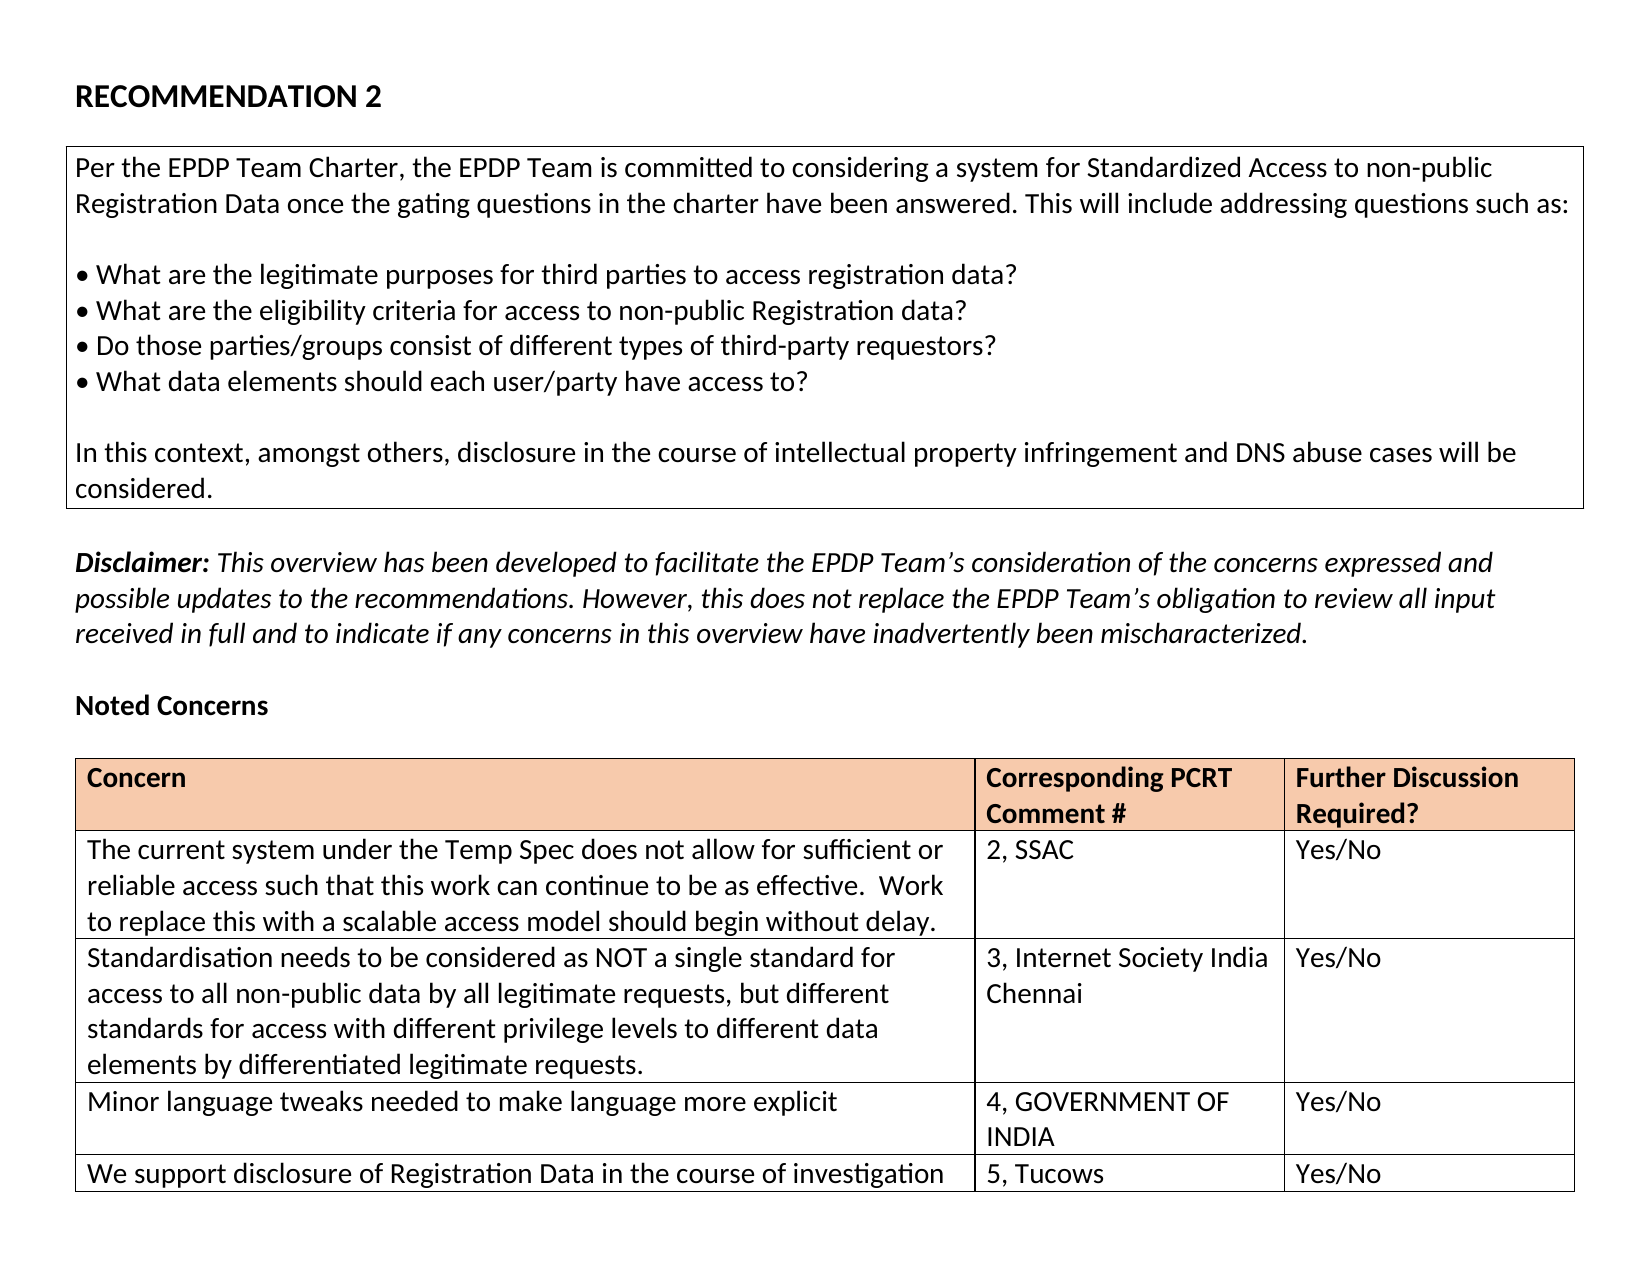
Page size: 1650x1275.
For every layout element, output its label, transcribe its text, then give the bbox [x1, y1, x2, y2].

text • What are the eligibility criteria for access to non-public Registration data? [75, 292, 1575, 327]
table_cell Yes/No [1285, 1083, 1574, 1154]
text • Do those parties/groups consist of different types of third-party requestors? [75, 327, 1575, 363]
table_header Further Discussion Required? [1285, 759, 1574, 830]
table_cell Yes/No [1285, 831, 1574, 938]
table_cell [76, 1155, 974, 1191]
table_cell 3, Internet Society India Chennai [976, 939, 1284, 1082]
table_cell Minor language tweaks needed to make language more explicit [76, 1083, 974, 1154]
table_cell Yes/No [1285, 939, 1574, 1082]
text Noted Concerns [75, 687, 1575, 722]
table_cell Yes/No [1285, 1155, 1574, 1191]
text Per the EPDP Team Charter, the EPDP Team is committed to considering a system for Standardized Access to non-public Registration Data once the gating questions in the charter have been answered. This will include addressing questions such as: [67, 147, 1583, 221]
text • What are the legitimate purposes for third parties to access registration data? [75, 256, 1575, 292]
table_cell 5, Tucows [976, 1155, 1284, 1191]
table_header Concern [76, 759, 974, 830]
text Disclaimer: This overview has been developed to facilitate the EPDP Team’s consideration of the concerns expressed and possible updates to the recommendations. However, this does not replace the EPDP Team’s obligation to review all input received in full and to indicate if any concerns in this overview have inadvertently been mischaracterized. [75, 544, 1575, 651]
table_cell Standardisation needs to be considered as NOT a single standard for access to all non-public data by all legitimate requests, but different standards for access with different privilege levels to different data elements by differentiated legitimate requests. [76, 939, 974, 1082]
text • What data elements should each user/party have access to? [75, 363, 1575, 399]
table_cell 2, SSAC [976, 831, 1284, 938]
table_cell The current system under the Temp Spec does not allow for sufficient or reliable access such that this work can continue to be as effective. Work to replace this with a scalable access model should begin without delay. [76, 831, 974, 938]
table_cell 4, GOVERNMENT OF INDIA [976, 1083, 1284, 1154]
text RECOMMENDATION 2 [75, 75, 1575, 116]
text In this context, amongst others, disclosure in the course of intellectual property infringement and DNS abuse cases will be considered. [67, 431, 1583, 508]
table_header Corresponding PCRT Comment # [976, 759, 1284, 830]
